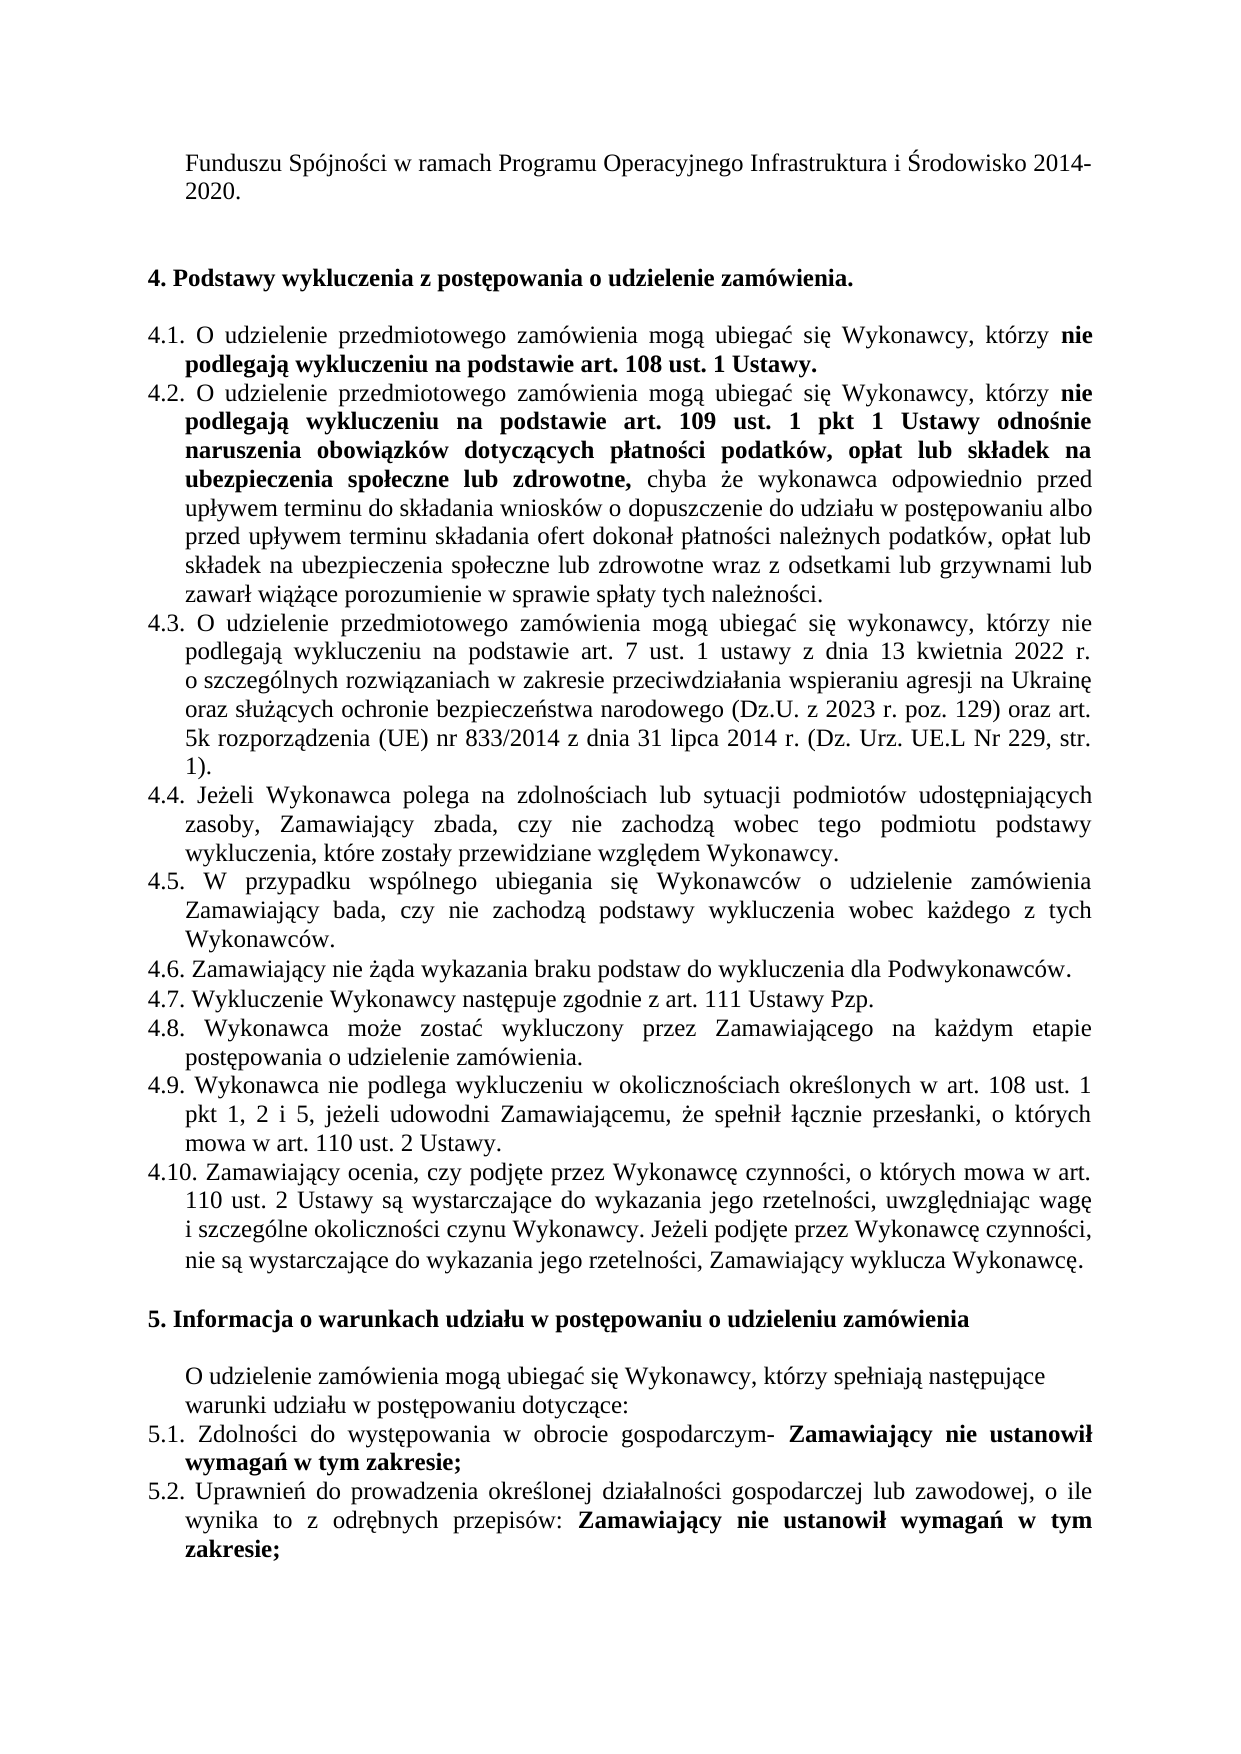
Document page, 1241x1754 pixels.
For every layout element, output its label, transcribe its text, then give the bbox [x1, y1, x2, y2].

text 5. Informacja o warunkach udziału w postępowaniu o udzieleniu zamówienia [148, 1304, 1093, 1332]
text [148, 148, 1093, 205]
text 4.1. O udzielenie przedmiotowego zamówienia mogą ubiegać się Wykonawcy, którzy nie podlegają wykluczeniu na podstawie art. 108 ust. 1 Ustawy. [148, 320, 1093, 378]
text 4.3. O udzielenie przedmiotowego zamówienia mogą ubiegać się wykonawcy, którzy nie podlegają wykluczeniu na podstawie art. 7 ust. 1 ustawy z dnia 13 kwietnia 2022 r. o szczególnych rozwiązaniach w zakresie przeciwdziałania wspieraniu agresji na Ukrainę oraz służących ochronie bezpieczeństwa narodowego (Dz.U. z 2023 r. poz. 129) oraz art. 5k rozporządzenia (UE) nr 833/2014 z dnia 31 lipca 2014 r. (Dz. Urz. UE.L Nr 229, str. 1). [148, 608, 1093, 780]
text 4.5. W przypadku wspólnego ubiegania się Wykonawców o udzielenie zamówienia Zamawiający bada, czy nie zachodzą podstawy wykluczenia wobec każdego z tych Wykonawców. [148, 866, 1093, 953]
text 5.2. Uprawnień do prowadzenia określonej działalności gospodarczej lub zawodowej, o ile wynika to z odrębnych przepisów: Zamawiający nie ustanowił wymagań w tym zakresie; [148, 1476, 1093, 1562]
text 4. Podstawy wykluczenia z postępowania o udzielenie zamówienia. [148, 263, 1093, 291]
text 4.7. Wykluczenie Wykonawcy następuje zgodnie z art. 111 Ustawy Pzp. [148, 984, 1093, 1013]
text O udzielenie zamówienia mogą ubiegać się Wykonawcy, którzy spełniają następujące warunki udziału w postępowaniu dotyczące: [185, 1361, 1093, 1419]
text 4.10. Zamawiający ocenia, czy podjęte przez Wykonawcę czynności, o których mowa w art. 110 ust. 2 Ustawy są wystarczające do wykazania jego rzetelności, uwzględniając wagę i szczególne okoliczności czynu Wykonawcy. Jeżeli podjęte przez Wykonawcę czynności, nie są wystarczające do wykazania jego rzetelności, Zamawiający wyklucza Wykonawcę. [148, 1157, 1093, 1275]
text 5.1. Zdolności do występowania w obrocie gospodarczym- Zamawiający nie ustanowił wymagań w tym zakresie; [148, 1419, 1093, 1476]
text 4.6. Zamawiający nie żąda wykazania braku podstaw do wykluczenia dla Podwykonawców. [148, 953, 1093, 984]
text 4.4. Jeżeli Wykonawca polega na zdolnościach lub sytuacji podmiotów udostępniających zasoby, Zamawiający zbada, czy nie zachodzą wobec tego podmiotu podstawy wykluczenia, które zostały przewidziane względem Wykonawcy. [148, 780, 1093, 866]
text 4.8. Wykonawca może zostać wykluczony przez Zamawiającego na każdym etapie postępowania o udzielenie zamówienia. [148, 1013, 1093, 1071]
text 4.9. Wykonawca nie podlega wykluczeniu w okolicznościach określonych w art. 108 ust. 1 pkt 1, 2 i 5, jeżeli udowodni Zamawiającemu, że spełnił łącznie przesłanki, o których mowa w art. 110 ust. 2 Ustawy. [148, 1071, 1093, 1157]
text 4.2. O udzielenie przedmiotowego zamówienia mogą ubiegać się Wykonawcy, którzy nie podlegają wykluczeniu na podstawie art. 109 ust. 1 pkt 1 Ustawy odnośnie naruszenia obowiązków dotyczących płatności podatków, opłat lub składek na ubezpieczenia społeczne lub zdrowotne, chyba że wykonawca odpowiednio przed upływem terminu do składania wniosków o dopuszczenie do udziału w postępowaniu albo przed upływem terminu składania ofert dokonał płatności należnych podatków, opłat lub składek na ubezpieczenia społeczne lub zdrowotne wraz z odsetkami lub grzywnami lub zawarł wiążące porozumienie w sprawie spłaty tych należności. [148, 378, 1093, 608]
